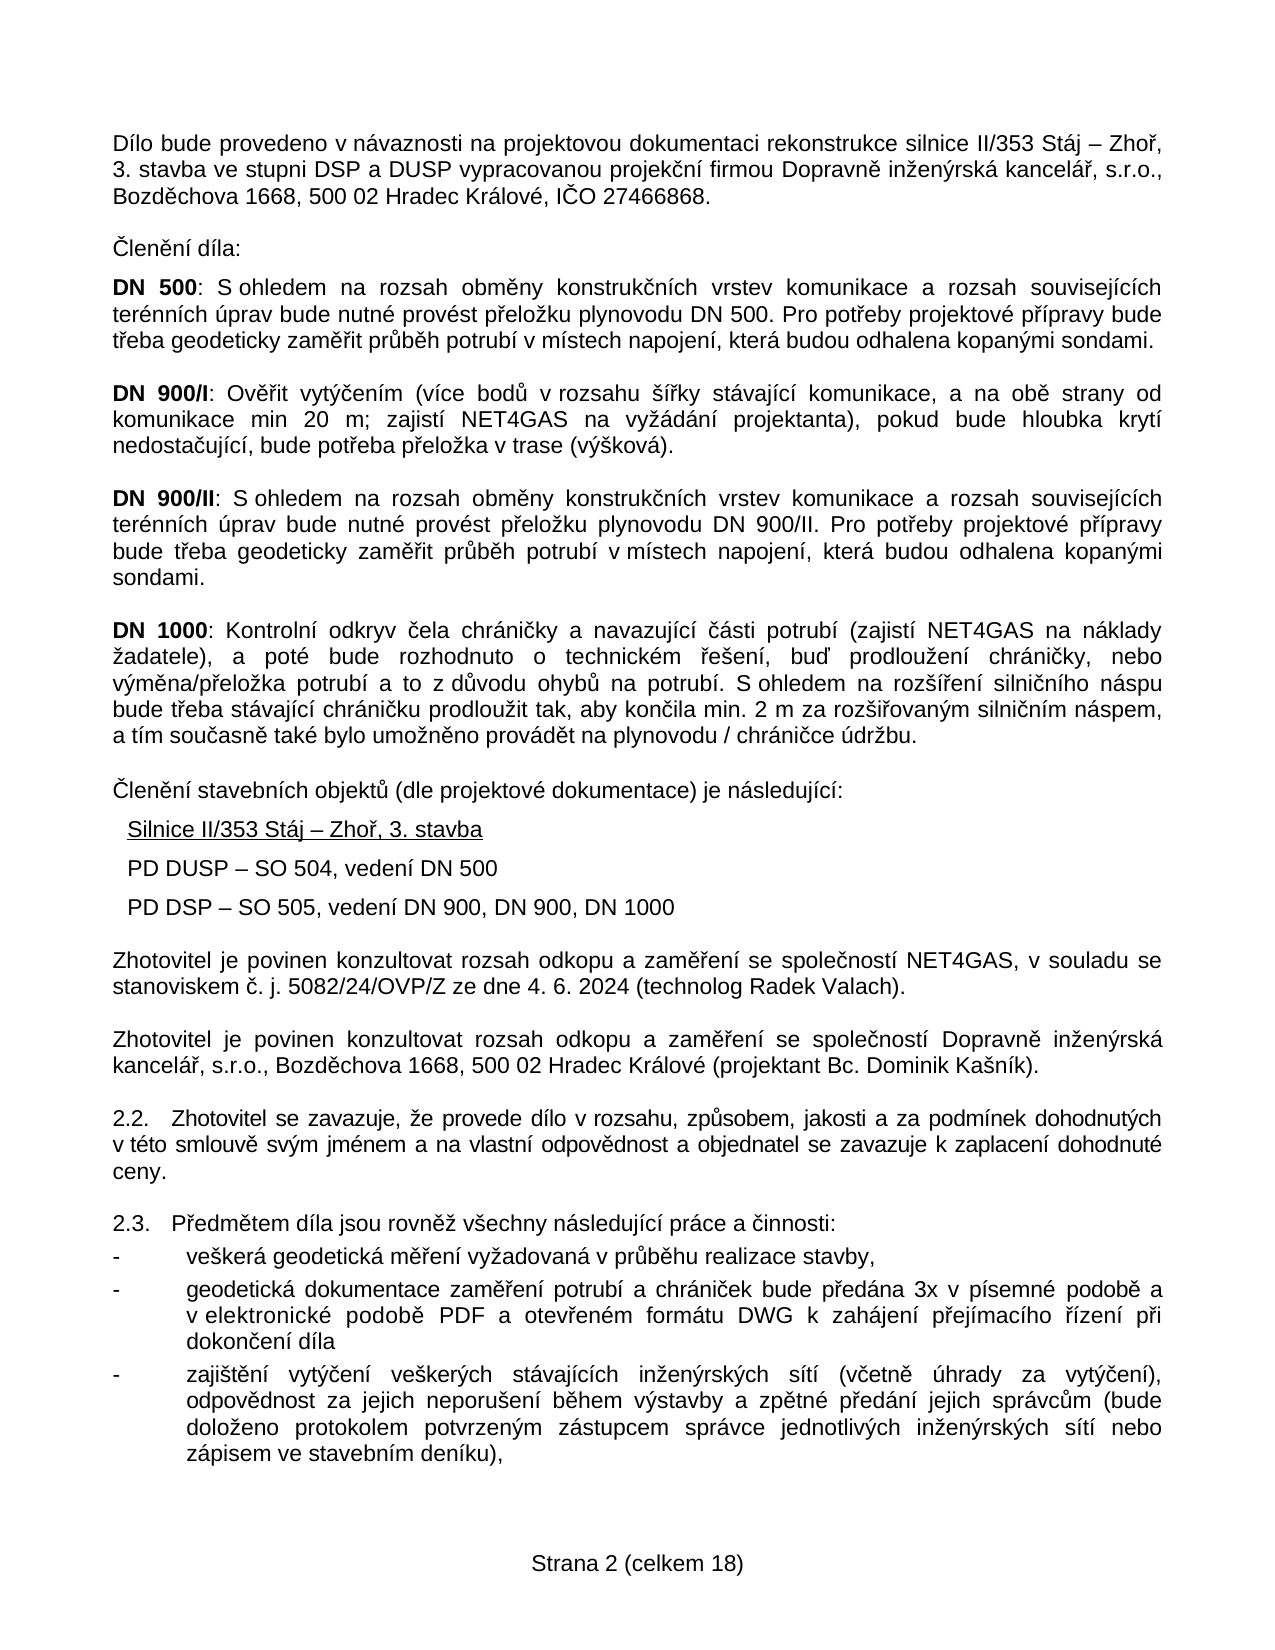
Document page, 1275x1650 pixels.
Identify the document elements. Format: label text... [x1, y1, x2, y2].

text Dílo bude provedeno v návaznosti na projektovou dokumentaci rekonstrukce silnice II/353 Stáj – Zhoř, 3. stavba ve stupni DSP a DUSP vypracovanou projekční firmou Dopravně inženýrská kancelář, s.r.o., Bozděchova 1668, 500 02 Hradec Králové, IČO 27466868. [112, 130, 1163, 209]
text Zhotovitel je povinen konzultovat rozsah odkopu a zaměření se společností NET4GAS, v souladu se stanoviskem č. j. 5082/24/OVP/Z ze dne 4. 6. 2024 (technolog Radek Valach). [112, 947, 1163, 999]
text DN 1000: Kontrolní odkryv čela chráničky a navazující části potrubí (zajistí NET4GAS na náklady žadatele), a poté bude rozhodnuto o technickém řešení, buď prodloužení chráničky, nebo výměna/přeložka potrubí a to z důvodu ohybů na potrubí. S ohledem na rozšíření silničního náspu bude třeba stávající chráničku prodloužit tak, aby končila min. 2 m za rozšiřovaným silničním náspem, a tím současně také bylo umožněno provádět na plynovodu / chráničce údržbu. [112, 617, 1163, 748]
text Členění díla: [112, 235, 1163, 262]
text - veškerá geodetická měření vyžadovaná v průběhu realizace stavby, [112, 1243, 1163, 1269]
text DN 900/I: Ověřit vytýčením (více bodů v rozsahu šířky stávající komunikace, a na obě strany od komunikace min 20 m; zajistí NET4GAS na vyžádání projektanta), pokud bude hloubka krytí nedostačující, bude potřeba přeložka v trase (výšková). [112, 379, 1163, 459]
list Zhotovitel se zavazuje, že provede dílo v rozsahu, způsobem, jakosti a za podmínek dohodnutých v této smlouvě svým jménem a na vlastní odpovědnost a objednatel se zavazuje k zaplacení dohodnuté ceny. [112, 1105, 1163, 1184]
text - geodetická dokumentace zaměření potrubí a chrániček bude předána 3x v písemné podobě a v elektronické podobě PDF a otevřeném formátu DWG k zahájení přejímacího řízení při dokončení díla [112, 1276, 1163, 1354]
list Předmětem díla jsou rovněž všechny následující práce a činnosti: [112, 1210, 1163, 1237]
text PD DSP – SO 505, vedení DN 900, DN 900, DN 1000 [127, 894, 1163, 920]
text Silnice II/353 Stáj – Zhoř, 3. stavba [127, 816, 1163, 843]
text PD DUSP – SO 504, vedení DN 500 [127, 855, 1163, 882]
text Členění stavebních objektů (dle projektové dokumentace) je následující: [112, 777, 1163, 804]
text Zhotovitel je povinen konzultovat rozsah odkopu a zaměření se společností Dopravně inženýrská kancelář, s.r.o., Bozděchova 1668, 500 02 Hradec Králové (projektant Bc. Dominik Kašník). [112, 1026, 1163, 1078]
text - zajištění vytýčení veškerých stávajících inženýrských sítí (včetně úhrady za vytýčení), odpovědnost za jejich neporušení během výstavby a zpětné předání jejich správcům (bude doloženo protokolem potvrzeným zástupcem správce jednotlivých inženýrských sítí nebo zápisem ve stavebním deníku), [112, 1361, 1163, 1466]
text DN 500: S ohledem na rozsah obměny konstrukčních vrstev komunikace a rozsah souvisejících terénních úprav bude nutné provést přeložku plynovodu DN 500. Pro potřeby projektové přípravy bude třeba geodeticky zaměřit průběh potrubí v místech napojení, která budou odhalena kopanými sondami. [112, 274, 1163, 353]
text DN 900/II: S ohledem na rozsah obměny konstrukčních vrstev komunikace a rozsah souvisejících terénních úprav bude nutné provést přeložku plynovodu DN 900/II. Pro potřeby projektové přípravy bude třeba geodeticky zaměřit průběh potrubí v místech napojení, která budou odhalena kopanými sondami. [112, 485, 1163, 590]
